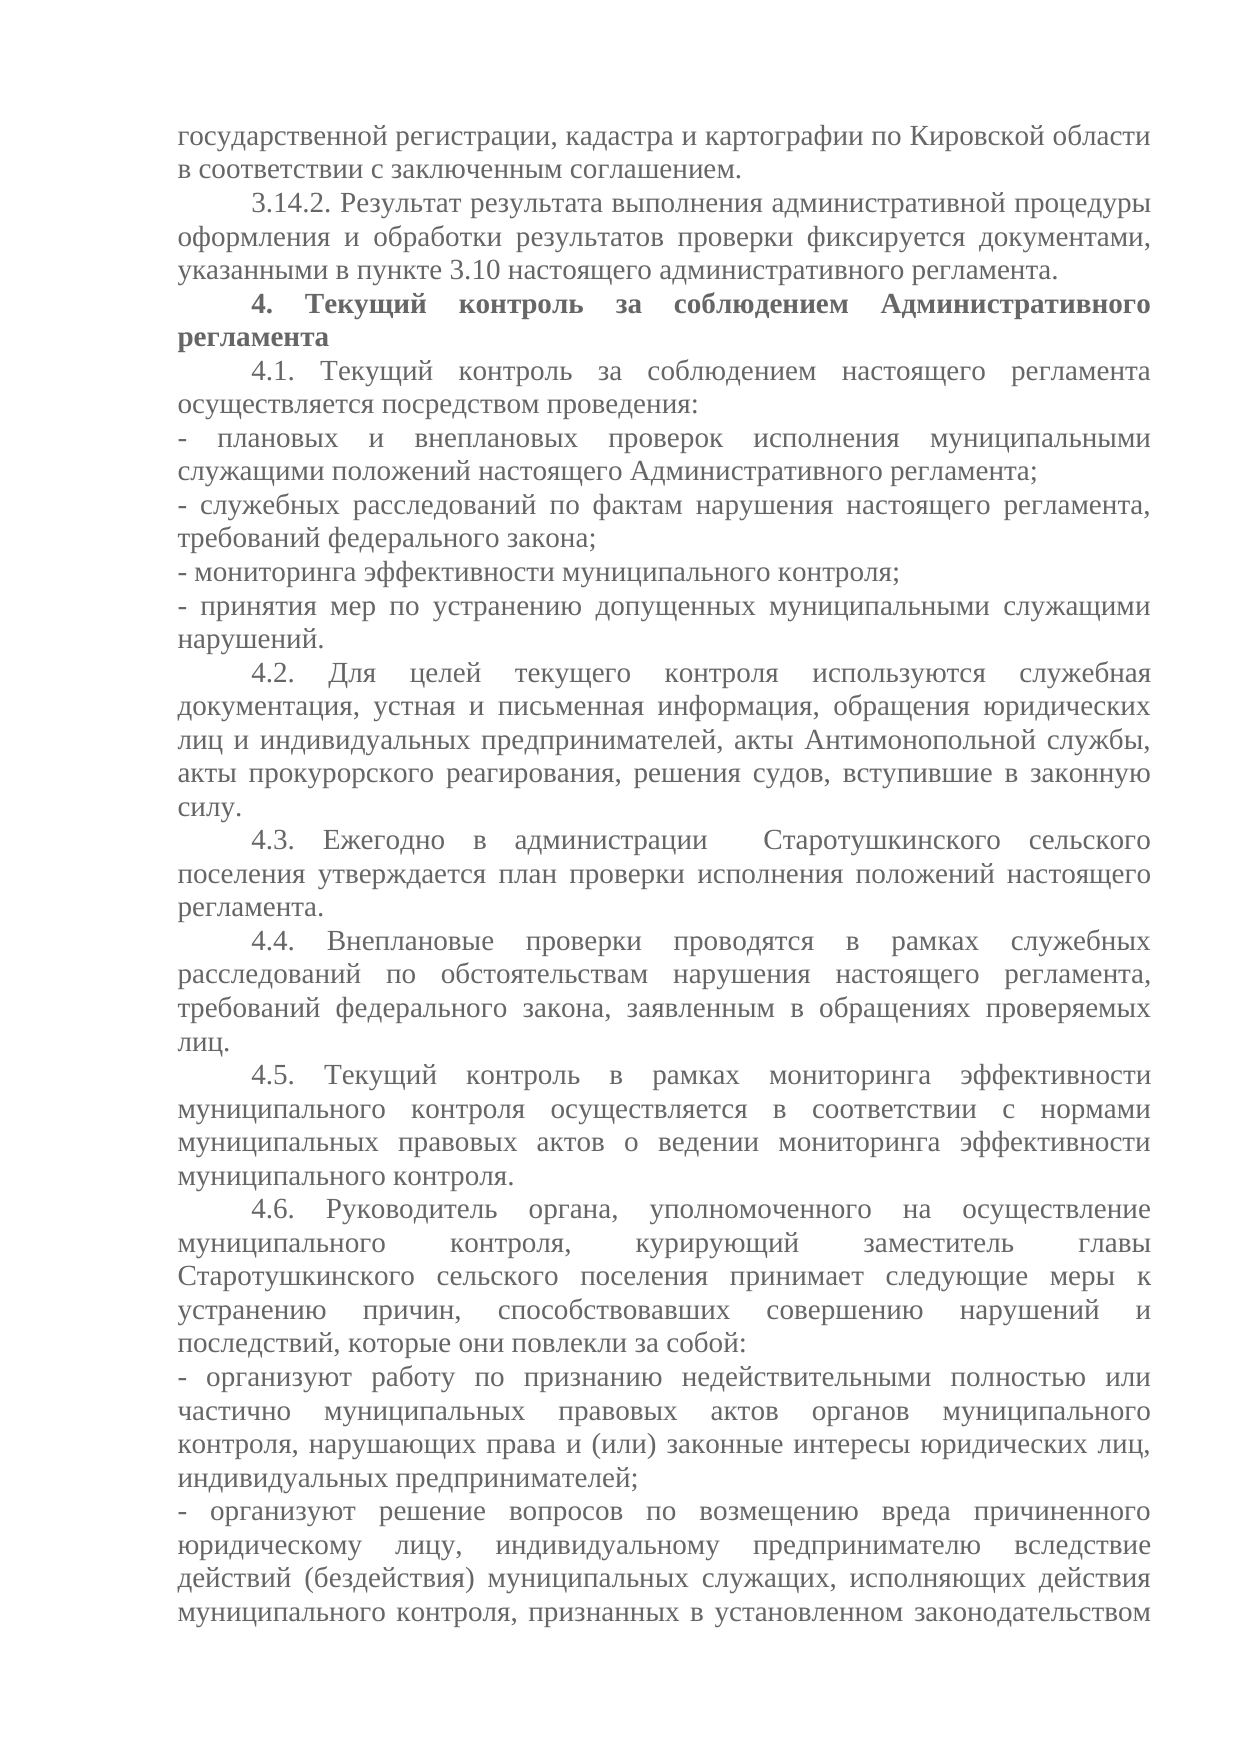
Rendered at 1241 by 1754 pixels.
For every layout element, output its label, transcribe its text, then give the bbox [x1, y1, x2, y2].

text 4.5. Текущий контроль в рамках мониторинга эффективности муниципального контроля осуществляется в соответствии с нормами муниципальных правовых актов о ведении мониторинга эффективности муниципального контроля. [177, 1057, 1152, 1191]
text - принятия мер по устранению допущенных муниципальными служащими нарушений. [177, 588, 1152, 655]
text 4. Текущий контроль за соблюдением Административного регламента [177, 286, 1152, 353]
text 4.2. Для целей текущего контроля используются служебная документация, устная и письменная информация, обращения юридических лиц и индивидуальных предпринимателей, акты Антимонопольной службы, акты прокурорского реагирования, решения судов, вступившие в законную силу. [177, 655, 1152, 822]
text - служебных расследований по фактам нарушения настоящего регламента, требований федерального закона; [177, 487, 1152, 554]
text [177, 118, 1152, 185]
text 4.1. Текущий контроль за соблюдением настоящего регламента осуществляется посредством проведения: [177, 353, 1152, 420]
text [177, 1493, 1152, 1627]
text 4.3. Ежегодно в администрации Старотушкинского сельского поселения утверждается план проверки исполнения положений настоящего регламента. [177, 822, 1152, 923]
text - организуют работу по признанию недействительными полностью или частично муниципальных правовых актов органов муниципального контроля, нарушающих права и (или) законные интересы юридических лиц, индивидуальных предпринимателей; [177, 1359, 1152, 1493]
text - мониторинга эффективности муниципального контроля; [177, 554, 1152, 588]
text 3.14.2. Результат результата выполнения административной процедуры оформления и обработки результатов проверки фиксируется документами, указанными в пункте 3.10 настоящего административного регламента. [177, 185, 1152, 286]
text - плановых и внеплановых проверок исполнения муниципальными служащими положений настоящего Административного регламента; [177, 420, 1152, 487]
text 4.6. Руководитель органа, уполномоченного на осуществление муниципального контроля, курирующий заместитель главы Старотушкинского сельского поселения принимает следующие меры к устранению причин, способствовавших совершению нарушений и последствий, которые они повлекли за собой: [177, 1191, 1152, 1359]
text 4.4. Внеплановые проверки проводятся в рамках служебных расследований по обстоятельствам нарушения настоящего регламента, требований федерального закона, заявленным в обращениях проверяемых лиц. [177, 923, 1152, 1057]
